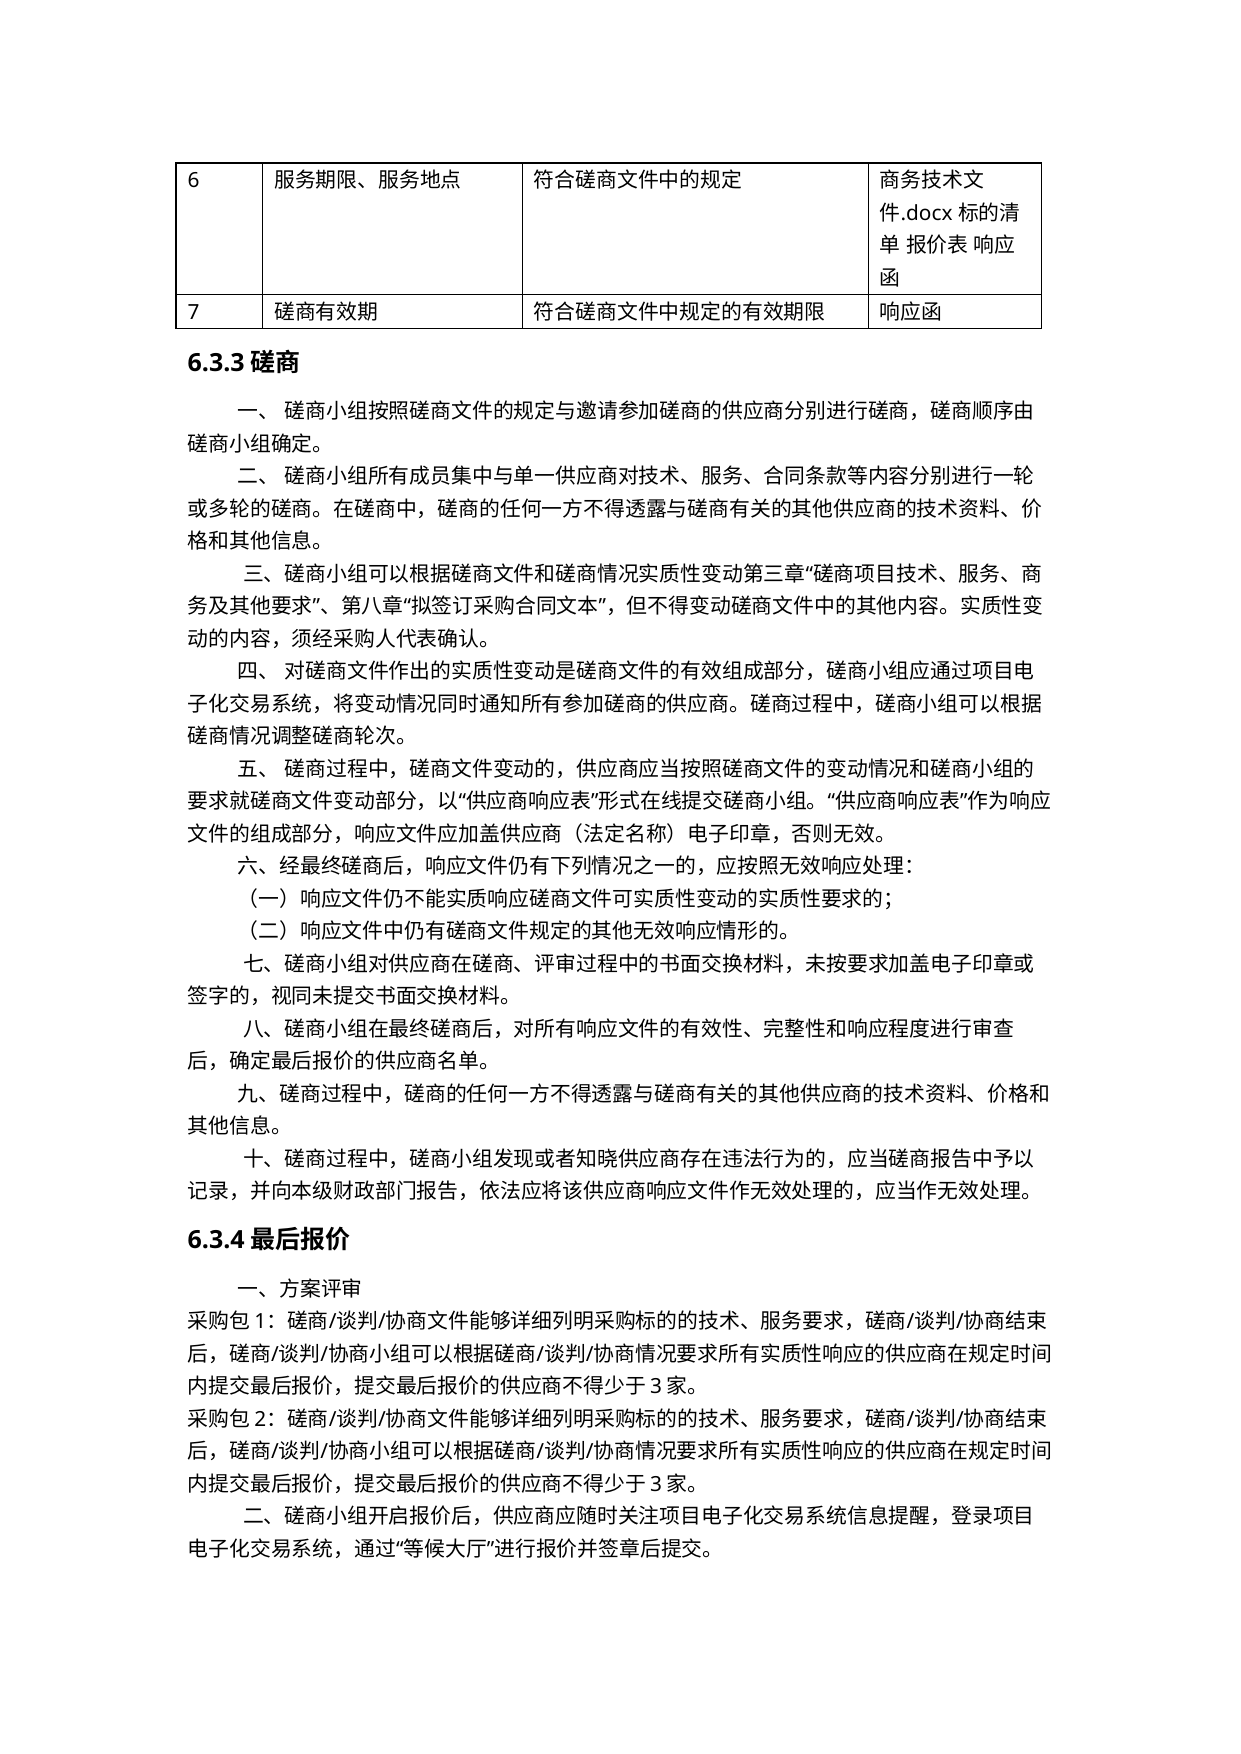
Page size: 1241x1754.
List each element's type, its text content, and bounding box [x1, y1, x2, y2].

table_cell 6 [177, 164, 262, 293]
text 二、 磋商小组所有成员集中与单一供应商对技术、服务、合同条款等内容分别进行一轮或多轮的磋商。在磋商中，磋商的任何一方不得透露与磋商有关的其他供应商的技术资料、价格和其他信息。 [187, 459, 1053, 557]
text 四、 对磋商文件作出的实质性变动是磋商文件的有效组成部分，磋商小组应通过项目电子化交易系统，将变动情况同时通知所有参加磋商的供应商。磋商过程中，磋商小组可以根据磋商情况调整磋商轮次。 [187, 654, 1053, 752]
text （二）响应文件中仍有磋商文件规定的其他无效响应情形的。 [187, 914, 1053, 947]
table_cell 服务期限、服务地点 [263, 164, 522, 293]
text 采购包1：磋商/谈判/协商文件能够详细列明采购标的的技术、服务要求，磋商/谈判/协商结束后，磋商/谈判/协商小组可以根据磋商/谈判/协商情况要求所有实质性响应的供应商在规定时间内提交最后报价，提交最后报价的供应商不得少于3家。 [187, 1304, 1053, 1402]
text （一）响应文件仍不能实质响应磋商文件可实质性变动的实质性要求的； [187, 882, 1053, 914]
text 采购包2：磋商/谈判/协商文件能够详细列明采购标的的技术、服务要求，磋商/谈判/协商结束后，磋商/谈判/协商小组可以根据磋商/谈判/协商情况要求所有实质性响应的供应商在规定时间内提交最后报价，提交最后报价的供应商不得少于3家。 [187, 1402, 1053, 1499]
text 一、 磋商小组按照磋商文件的规定与邀请参加磋商的供应商分别进行磋商，磋商顺序由磋商小组确定。 [187, 394, 1053, 459]
text 6.3.3磋商 [187, 329, 1053, 394]
text 二、磋商小组开启报价后，供应商应随时关注项目电子化交易系统信息提醒，登录项目电子化交易系统，通过“等候大厅”进行报价并签章后提交。 [187, 1499, 1053, 1564]
table_cell 符合磋商文件中的规定 [523, 164, 868, 293]
text 五、 磋商过程中，磋商文件变动的，供应商应当按照磋商文件的变动情况和磋商小组的要求就磋商文件变动部分，以“供应商响应表”形式在线提交磋商小组。“供应商响应表”作为响应文件的组成部分，响应文件应加盖供应商（法定名称）电子印章，否则无效。 [187, 752, 1053, 849]
text 六、经最终磋商后，响应文件仍有下列情况之一的，应按照无效响应处理： [187, 849, 1053, 882]
text 三、磋商小组可以根据磋商文件和磋商情况实质性变动第三章“磋商项目技术、服务、商务及其他要求”、第八章“拟签订采购合同文本”，但不得变动磋商文件中的其他内容。实质性变动的内容，须经采购人代表确认。 [187, 557, 1053, 654]
text 九、磋商过程中，磋商的任何一方不得透露与磋商有关的其他供应商的技术资料、价格和其他信息。 [187, 1077, 1053, 1142]
text 七、磋商小组对供应商在磋商、评审过程中的书面交换材料，未按要求加盖电子印章或签字的，视同未提交书面交换材料。 [187, 947, 1053, 1012]
text 6.3.4最后报价 [187, 1207, 1053, 1272]
table_cell 响应函 [869, 295, 1041, 328]
text 一、方案评审 [187, 1272, 1053, 1304]
table_cell 符合磋商文件中规定的有效期限 [523, 295, 868, 328]
text 八、磋商小组在最终磋商后，对所有响应文件的有效性、完整性和响应程度进行审查后，确定最后报价的供应商名单。 [187, 1012, 1053, 1077]
text 十、磋商过程中，磋商小组发现或者知晓供应商存在违法行为的，应当磋商报告中予以记录，并向本级财政部门报告，依法应将该供应商响应文件作无效处理的，应当作无效处理。 [187, 1142, 1053, 1207]
table_cell 7 [177, 295, 262, 328]
table_cell 商务技术文件.docx 标的清单 报价表 响应函 [869, 164, 1041, 293]
table_cell 磋商有效期 [263, 295, 522, 328]
